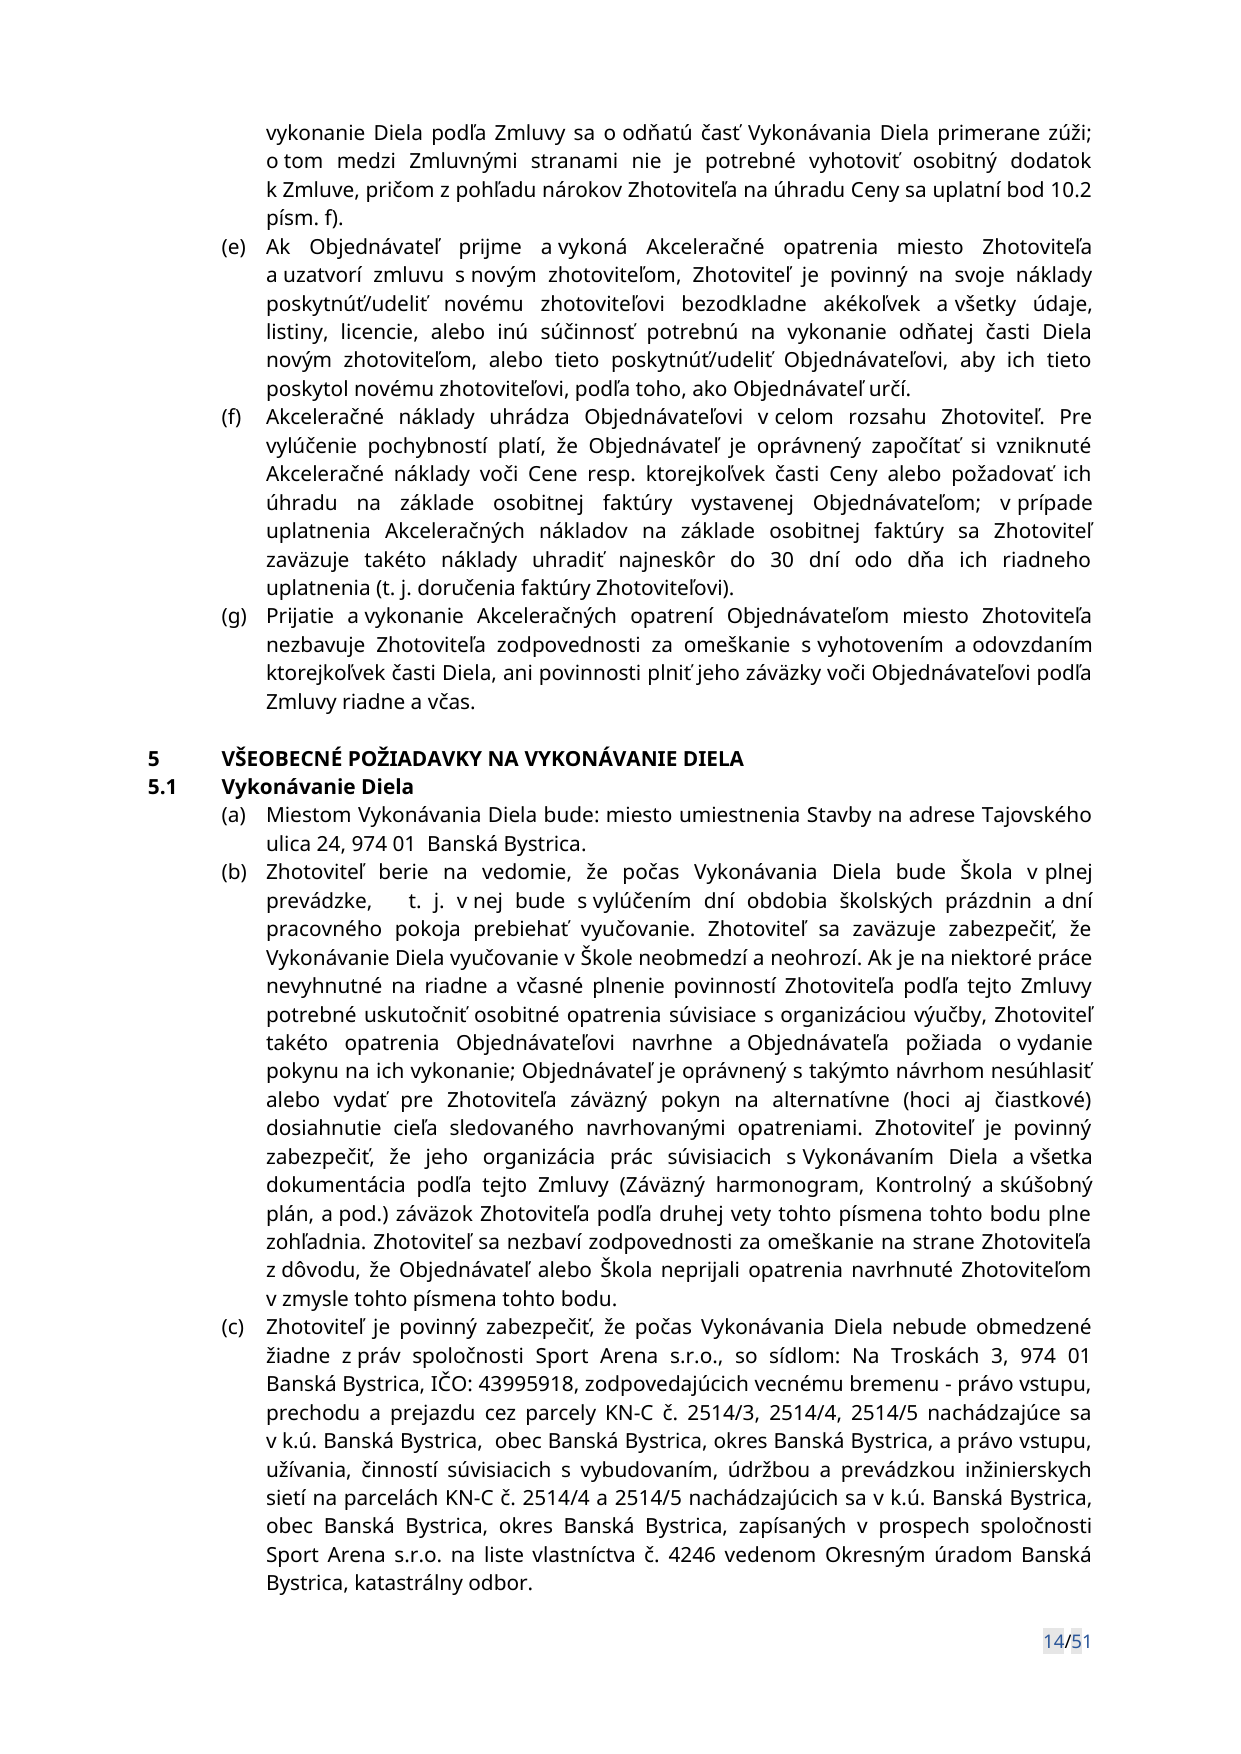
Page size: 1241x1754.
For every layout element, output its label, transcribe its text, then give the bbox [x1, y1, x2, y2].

text (f) Akceleračné náklady uhrádza Objednávateľovi v celom rozsahu Zhotoviteľ. Pre vylúčenie pochybností platí, že Objednávateľ je oprávnený započítať si vzniknuté Akceleračné náklady voči Cene resp. ktorejkoľvek časti Ceny alebo požadovať ich úhradu na základe osobitnej faktúry vystavenej Objednávateľom; v prípade uplatnenia Akceleračných nákladov na základe osobitnej faktúry sa Zhotoviteľ zaväzuje takéto náklady uhradiť najneskôr do 30 dní odo dňa ich riadneho uplatnenia (t. j. doručenia faktúry Zhotoviteľovi). [221, 402, 1093, 602]
text (g) Prijatie a vykonanie Akceleračných opatrení Objednávateľom miesto Zhotoviteľa nezbavuje Zhotoviteľa zodpovednosti za omeškanie s vyhotovením a odovzdaním ktorejkoľvek časti Diela, ani povinnosti plniť jeho záväzky voči Objednávateľovi podľa Zmluvy riadne a včas. [221, 602, 1093, 715]
text 5.1 Vykonávanie Diela [148, 772, 1093, 801]
text (b) Zhotoviteľ berie na vedomie, že počas Vykonávania Diela bude Škola v plnej prevádzke, t. j. v nej bude s vylúčením dní obdobia školských prázdnin a dní pracovného pokoja prebiehať vyučovanie. Zhotoviteľ sa zaväzuje zabezpečiť, že Vykonávanie Diela vyučovanie v Škole neobmedzí a neohrozí. Ak je na niektoré práce nevyhnutné na riadne a včasné plnenie povinností Zhotoviteľa podľa tejto Zmluvy potrebné uskutočniť osobitné opatrenia súvisiace s organizáciou výučby, Zhotoviteľ takéto opatrenia Objednávateľovi navrhne a Objednávateľa požiada o vydanie pokynu na ich vykonanie; Objednávateľ je oprávnený s takýmto návrhom nesúhlasiť alebo vydať pre Zhotoviteľa záväzný pokyn na alternatívne (hoci aj čiastkové) dosiahnutie cieľa sledovaného navrhovanými opatreniami. Zhotoviteľ je povinný zabezpečiť, že jeho organizácia prác súvisiacich s Vykonávaním Diela a všetka dokumentácia podľa tejto Zmluvy (Záväzný harmonogram, Kontrolný a skúšobný plán, a pod.) záväzok Zhotoviteľa podľa druhej vety tohto písmena tohto bodu plne zohľadnia. Zhotoviteľ sa nezbaví zodpovednosti za omeškanie na strane Zhotoviteľa z dôvodu, že Objednávateľ alebo Škola neprijali opatrenia navrhnuté Zhotoviteľom v zmysle tohto písmena tohto bodu. [221, 857, 1093, 1312]
text (c) Zhotoviteľ je povinný zabezpečiť, že počas Vykonávania Diela nebude obmedzené žiadne z práv spoločnosti Sport Arena s.r.o., so sídlom: Na Troskách 3, 974 01 Banská Bystrica, IČO: 43995918, zodpovedajúcich vecnému bremenu - právo vstupu, prechodu a prejazdu cez parcely KN-C č. 2514/3, 2514/4, 2514/5 nachádzajúce sa v k.ú. Banská Bystrica, obec Banská Bystrica, okres Banská Bystrica, a právo vstupu, užívania, činností súvisiacich s vybudovaním, údržbou a prevádzkou inžinierskych sietí na parcelách KN-C č. 2514/4 a 2514/5 nachádzajúcich sa v k.ú. Banská Bystrica, obec Banská Bystrica, okres Banská Bystrica, zapísaných v prospech spoločnosti Sport Arena s.r.o. na liste vlastníctva č. 4246 vedenom Okresným úradom Banská Bystrica, katastrálny odbor. [221, 1312, 1093, 1597]
text (e) Ak Objednávateľ prijme a vykoná Akceleračné opatrenia miesto Zhotoviteľa a uzatvorí zmluvu s novým zhotoviteľom, Zhotoviteľ je povinný na svoje náklady poskytnúť/udeliť novému zhotoviteľovi bezodkladne akékoľvek a všetky údaje, listiny, licencie, alebo inú súčinnosť potrebnú na vykonanie odňatej časti Diela novým zhotoviteľom, alebo tieto poskytnúť/udeliť Objednávateľovi, aby ich tieto poskytol novému zhotoviteľovi, podľa toho, ako Objednávateľ určí. [221, 232, 1093, 402]
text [221, 118, 1093, 232]
text (a) Miestom Vykonávania Diela bude: miesto umiestnenia Stavby na adrese Tajovského ulica 24, 974 01 Banská Bystrica. [221, 801, 1093, 857]
text 5 VŠEOBECNÉ POŽIADAVKY NA VYKONÁVANIE DIELA [148, 744, 1093, 772]
